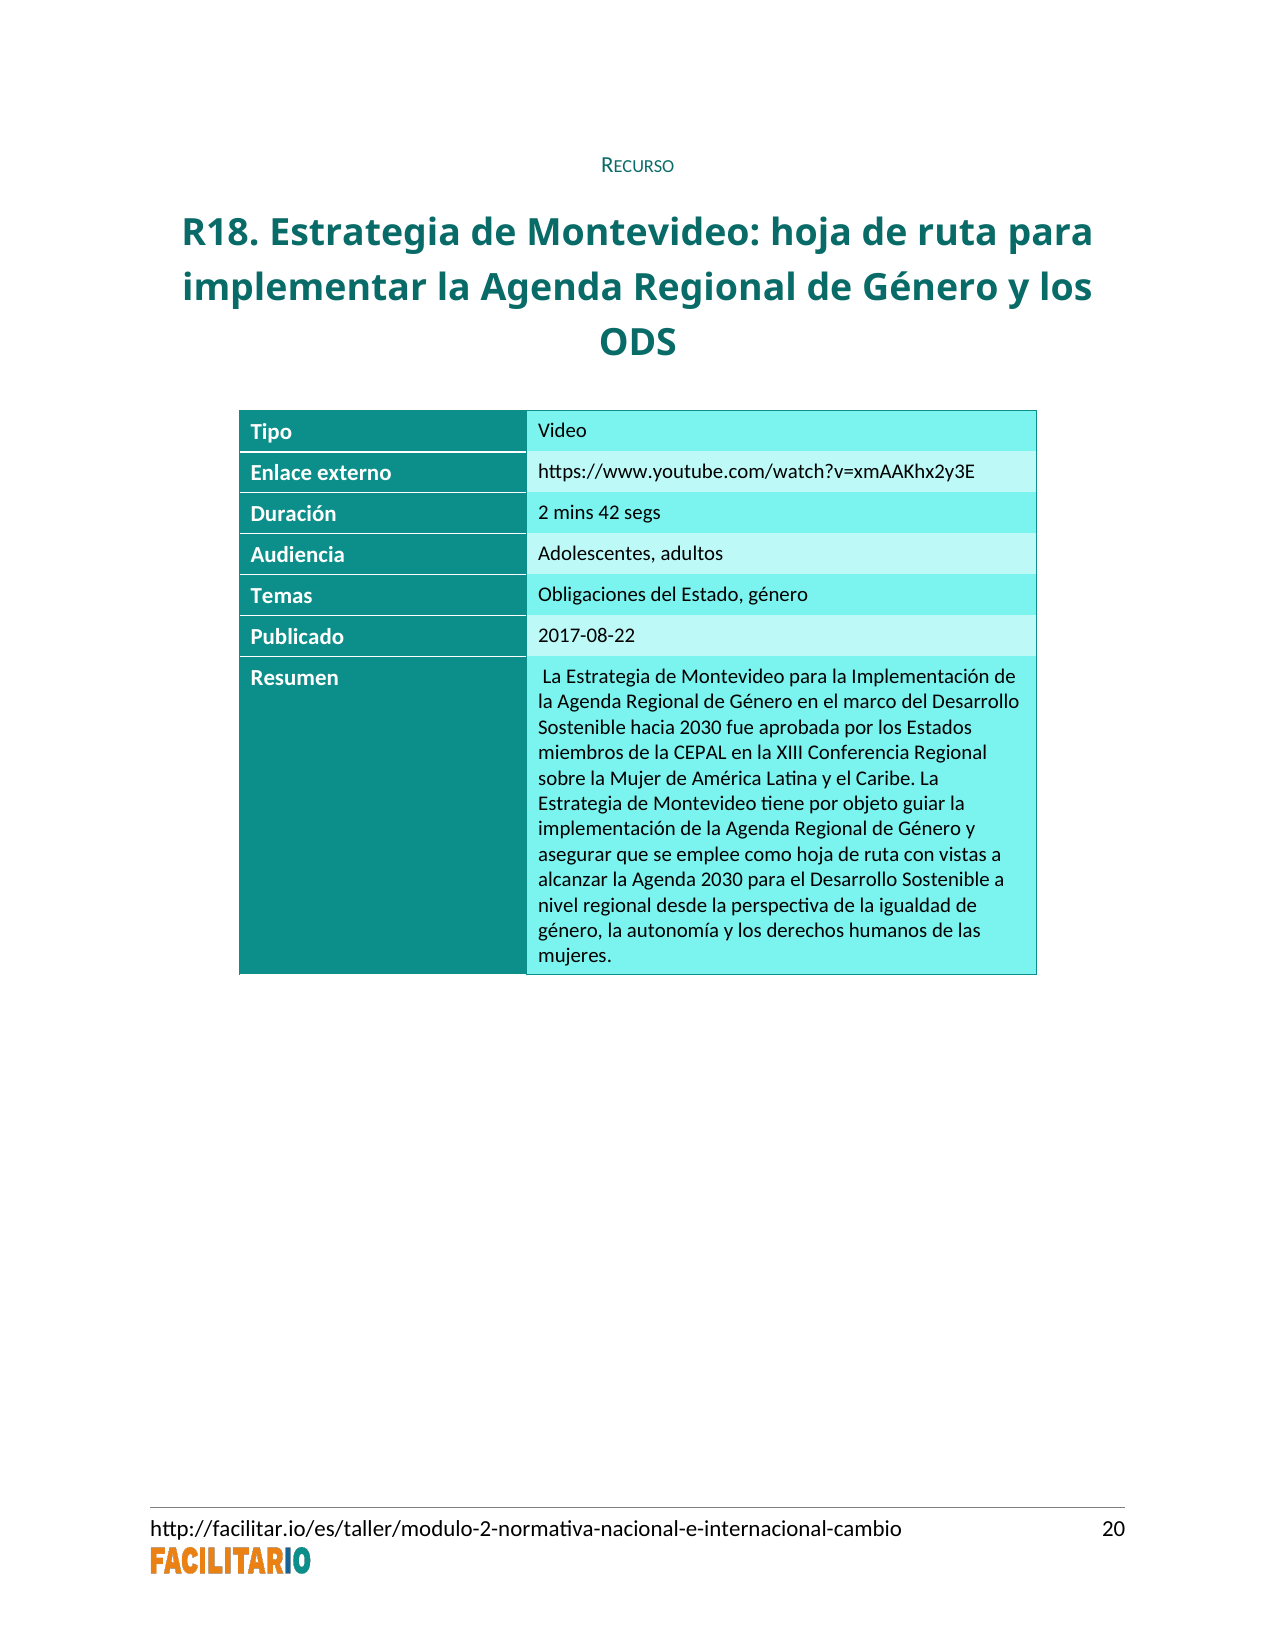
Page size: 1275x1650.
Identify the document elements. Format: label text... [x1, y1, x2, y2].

table_cell Obligaciones del Estado, género [527, 574, 1036, 615]
table_cell 2017-08-22 [527, 615, 1036, 656]
table_header Tipo [240, 411, 526, 451]
table_cell La Estrategia de Montevideo para la Implementación de la Agenda Regional de Género en el marco del Desarrollo Sostenible hacia 2030 fue aprobada por los Estados miembros de la CEPAL en la XIII Conferencia Regional sobre la Mujer de América Latina y el Caribe. La Estrategia de Montevideo tiene por objeto guiar la implementación de la Agenda Regional de Género y asegurar que se emplee como hoja de ruta con vistas a alcanzar la Agenda 2030 para el Desarrollo Sostenible a nivel regional desde la perspectiva de la igualdad de género, la autonomía y los derechos humanos de las mujeres. [527, 656, 1036, 974]
table_cell Resumen [240, 657, 526, 974]
picture [145, 1544, 315, 1576]
table_cell Duración [240, 493, 526, 533]
table_cell Adolescentes, adultos [527, 533, 1036, 574]
table_cell Temas [240, 575, 526, 615]
subtitle R18. Estrategia de Montevideo: hoja de ruta para implementar la Agenda Regional de Género y los ODS [150, 205, 1125, 366]
table_cell 2 mins 42 segs [527, 492, 1036, 533]
table_cell Audiencia [240, 534, 526, 574]
table_cell Enlace externo [240, 453, 526, 492]
table_cell https://www.youtube.com/watch?v=xmAAKhx2y3E [527, 451, 1036, 492]
table_header Video [527, 411, 1036, 451]
text Recurso [150, 150, 1125, 178]
table_cell Publicado [240, 616, 526, 656]
